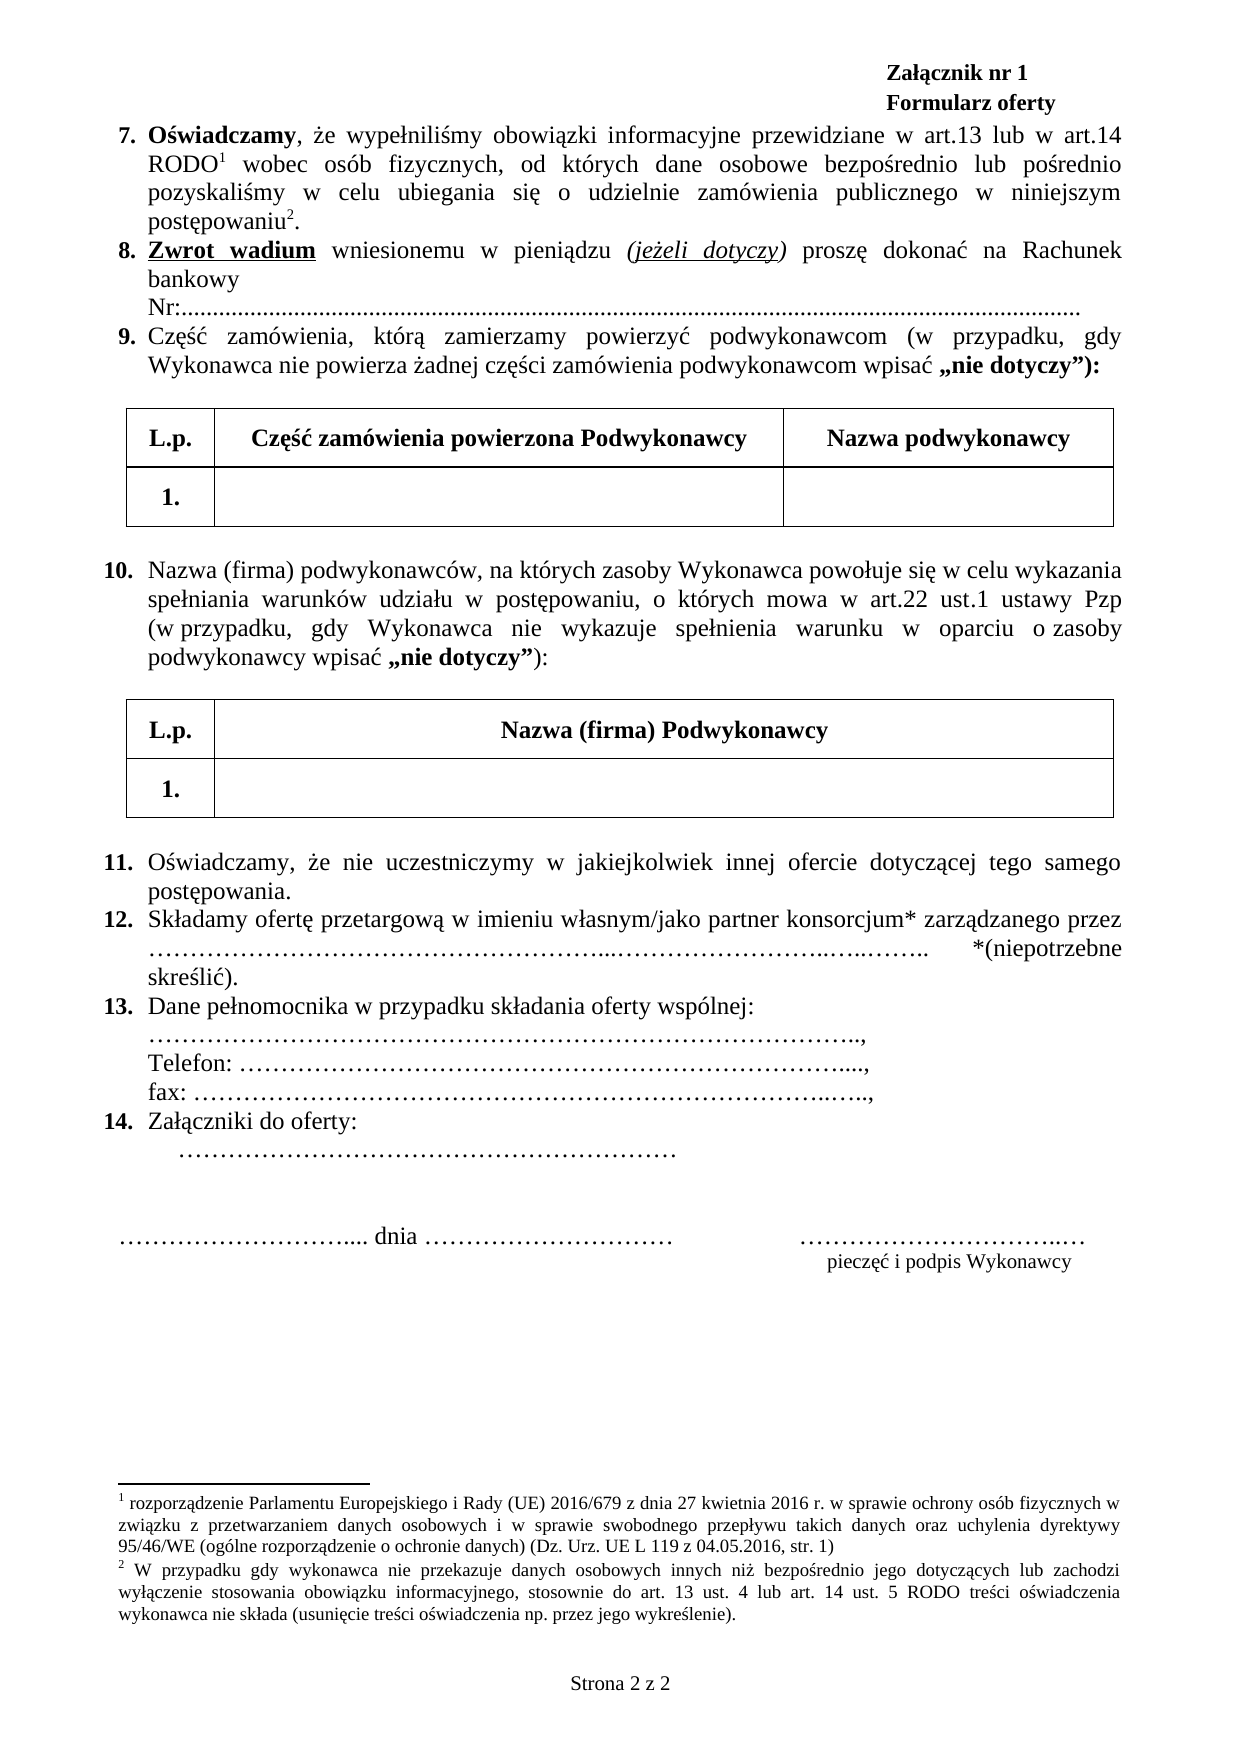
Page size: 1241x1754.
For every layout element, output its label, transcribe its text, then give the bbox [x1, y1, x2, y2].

table_cell [784, 468, 1113, 526]
text ……………………….... dnia ………………………… …………………………..… [118, 1221, 1122, 1249]
table_cell 1. [127, 759, 214, 817]
list Załączniki do oferty: [103, 1106, 1122, 1134]
list Składamy ofertę przetargową w imieniu własnym/jako partner konsorcjum* zarządzanego przez ………………………………………………...……………………..…..…….. *(niepotrzebne skreślić). [103, 904, 1122, 991]
list Zwrot wadium wniesionemu w pieniądzu (jeżeli dotyczy) proszę dokonać na Rachunek bankowy Nr:................................................................................................................................................ [118, 235, 1122, 321]
list Oświadczamy, że nie uczestniczymy w jakiejkolwiek innej ofercie dotyczącej tego samego postępowania. [103, 847, 1122, 904]
table_header Część zamówienia powierzona Podwykonawcy [215, 409, 783, 466]
text ………………………………………………………………………….., [148, 1019, 1122, 1048]
table_cell 1. [127, 468, 214, 526]
text pieczęć i podpis Wykonawcy [118, 1249, 1122, 1273]
table_header L.p. [127, 409, 214, 466]
table_header Nazwa (firma) Podwykonawcy [215, 700, 1113, 758]
table_cell [215, 468, 783, 526]
list Dane pełnomocnika w przypadku składania oferty wspólnej: [103, 991, 1122, 1019]
text …………………………………………………… [177, 1134, 1122, 1163]
list Oświadczamy, że wypełniliśmy obowiązki informacyjne przewidziane w art.13 lub w art.14 RODO wobec osób fizycznych, od których dane osobowe bezpośrednio lub pośrednio pozyskaliśmy w celu ubiegania się o udzielnie zamówienia publicznego w niniejszym postępowaniu. [118, 120, 1122, 235]
table_cell [215, 759, 1113, 817]
list Nazwa (firma) podwykonawców, na których zasoby Wykonawca powołuje się w celu wykazania spełniania warunków udziału w postępowaniu, o których mowa w art.22 ust.1 ustawy Pzp (w przypadku, gdy Wykonawca nie wykazuje spełnienia warunku w oparciu o zasoby podwykonawcy wpisać „nie dotyczy”): [103, 555, 1122, 670]
list Część zamówienia, którą zamierzamy powierzyć podwykonawcom (w przypadku, gdy Wykonawca nie powierza żadnej części zamówienia podwykonawcom wpisać „nie dotyczy”): [118, 321, 1122, 379]
table_header Nazwa podwykonawcy [784, 409, 1113, 466]
table_header L.p. [127, 700, 214, 758]
text fax: …………………………………………………………………..….., [148, 1077, 1122, 1106]
text Telefon: ………………………………………………………………...., [148, 1048, 1122, 1077]
